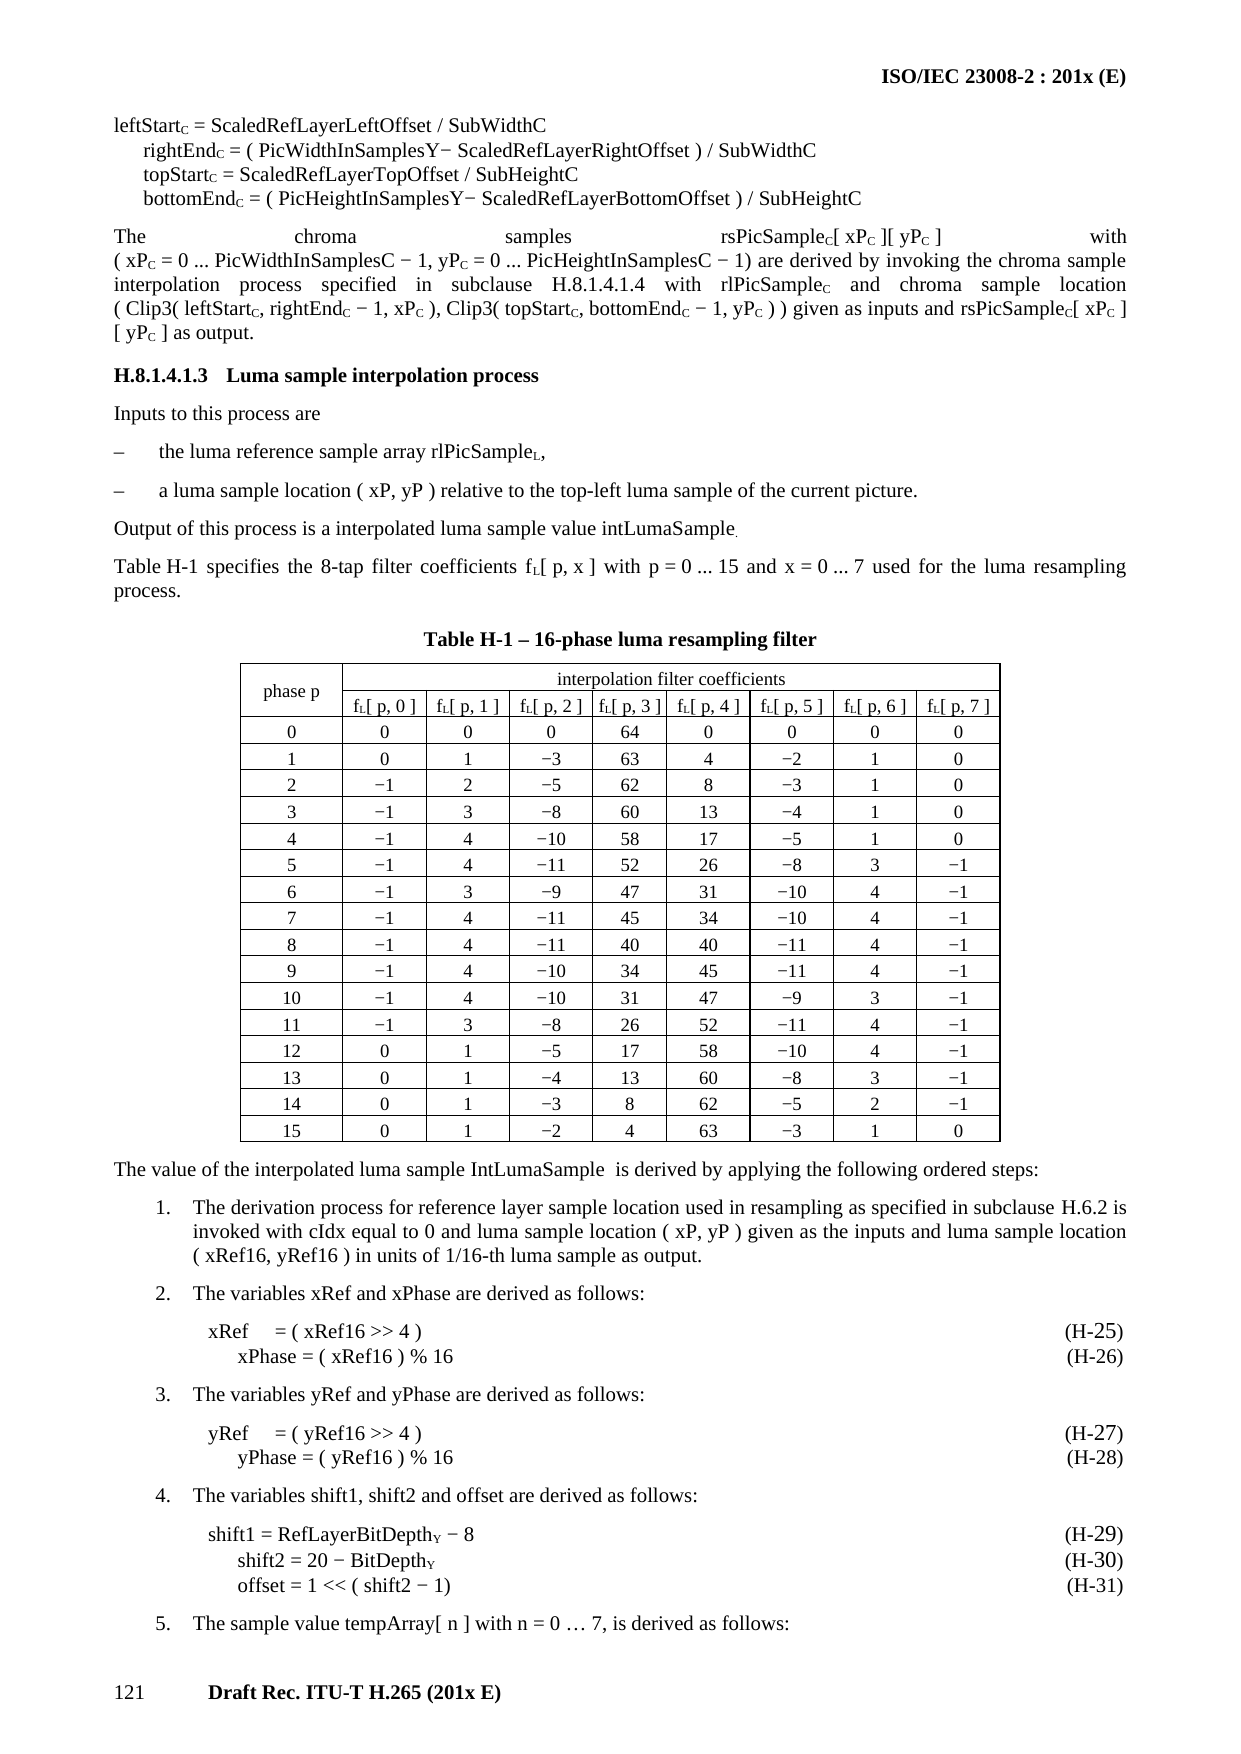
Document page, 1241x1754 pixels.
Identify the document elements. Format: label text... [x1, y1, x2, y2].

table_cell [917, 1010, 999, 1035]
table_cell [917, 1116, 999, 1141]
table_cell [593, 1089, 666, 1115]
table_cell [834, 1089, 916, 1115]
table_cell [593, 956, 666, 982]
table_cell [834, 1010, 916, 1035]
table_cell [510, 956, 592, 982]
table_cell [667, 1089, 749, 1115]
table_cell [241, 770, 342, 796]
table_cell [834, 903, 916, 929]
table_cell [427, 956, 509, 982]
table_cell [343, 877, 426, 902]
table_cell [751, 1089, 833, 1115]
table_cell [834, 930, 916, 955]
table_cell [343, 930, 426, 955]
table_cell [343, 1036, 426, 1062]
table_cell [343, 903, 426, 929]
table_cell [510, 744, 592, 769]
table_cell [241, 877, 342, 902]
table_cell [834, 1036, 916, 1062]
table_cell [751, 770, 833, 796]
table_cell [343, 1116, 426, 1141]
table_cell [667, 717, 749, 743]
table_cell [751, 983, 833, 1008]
text Luma sample interpolation process [113, 363, 1127, 387]
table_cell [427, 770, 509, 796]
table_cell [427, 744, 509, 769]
list The derivation process for reference layer sample location used in resampling as specified in subclause H.6.2 is invoked with cIdx equal to 0 and luma sample location ( xP, yP ) given as the inputs and luma sample location ( xRef16, yRef16 ) in units of 1/16-th luma sample as output. [155, 1195, 1127, 1267]
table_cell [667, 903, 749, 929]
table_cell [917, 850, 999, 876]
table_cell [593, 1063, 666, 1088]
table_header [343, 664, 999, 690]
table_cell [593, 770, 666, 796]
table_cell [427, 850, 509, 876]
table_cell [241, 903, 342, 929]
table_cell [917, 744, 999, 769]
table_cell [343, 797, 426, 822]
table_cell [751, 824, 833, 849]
text Output of this process is a interpolated luma sample value intLumaSample. [113, 516, 1127, 540]
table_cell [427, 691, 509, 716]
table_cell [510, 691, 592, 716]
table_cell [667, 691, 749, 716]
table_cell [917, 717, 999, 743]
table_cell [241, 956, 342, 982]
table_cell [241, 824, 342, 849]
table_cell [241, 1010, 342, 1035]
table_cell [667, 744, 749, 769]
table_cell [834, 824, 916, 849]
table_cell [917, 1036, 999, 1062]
text leftStartC = ScaledRefLayerLeftOffset / SubWidthC rightEndC = ( PicWidthInSamplesY− ScaledRefLayerRightOffset ) / SubWidthC topStartC = ScaledRefLayerTopOffset / SubHeightC bottomEndC = ( PicHeightInSamplesY− ScaledRefLayerBottomOffset ) / SubHeightC [113, 113, 1127, 210]
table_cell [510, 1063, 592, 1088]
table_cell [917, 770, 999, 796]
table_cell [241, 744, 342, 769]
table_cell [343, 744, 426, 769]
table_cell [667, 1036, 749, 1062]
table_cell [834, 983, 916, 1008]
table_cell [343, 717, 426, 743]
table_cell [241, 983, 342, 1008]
text shift1 = RefLayerBitDepthY − 8 (H-29) shift2 = 20 − BitDepthY (H-30) offset = 1 << ( shift2 − 1) (H-31) [208, 1520, 1127, 1597]
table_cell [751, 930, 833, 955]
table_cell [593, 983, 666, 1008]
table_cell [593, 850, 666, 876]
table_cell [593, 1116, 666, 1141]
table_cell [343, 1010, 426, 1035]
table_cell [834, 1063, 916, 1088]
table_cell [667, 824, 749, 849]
list The variables xRef and xPhase are derived as follows: [155, 1281, 1127, 1305]
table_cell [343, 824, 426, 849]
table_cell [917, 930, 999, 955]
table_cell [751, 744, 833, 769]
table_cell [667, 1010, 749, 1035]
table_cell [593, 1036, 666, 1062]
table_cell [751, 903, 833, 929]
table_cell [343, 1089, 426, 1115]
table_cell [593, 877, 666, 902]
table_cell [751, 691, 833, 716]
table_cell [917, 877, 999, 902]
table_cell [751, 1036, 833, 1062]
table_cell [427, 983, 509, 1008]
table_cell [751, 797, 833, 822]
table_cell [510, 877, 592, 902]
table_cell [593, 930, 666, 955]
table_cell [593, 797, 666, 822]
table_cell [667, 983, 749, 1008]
text xRef = ( xRef16 >> 4 ) (H-25) xPhase = ( xRef16 ) % 16 (H-26) [208, 1318, 1127, 1368]
text – a luma sample location ( xP, yP ) relative to the top-left luma sample of the current picture. [113, 478, 1127, 502]
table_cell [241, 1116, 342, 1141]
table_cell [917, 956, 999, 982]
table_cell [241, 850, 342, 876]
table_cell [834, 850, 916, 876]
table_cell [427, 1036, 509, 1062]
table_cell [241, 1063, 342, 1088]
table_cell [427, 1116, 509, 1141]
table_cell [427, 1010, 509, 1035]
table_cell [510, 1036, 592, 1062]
list Table H-1 specifies the 8-tap filter coefficients fL[ p, x ] with p = 0 ... 15 and x = 0 ... 7 used for the luma resampling process. [113, 554, 1127, 602]
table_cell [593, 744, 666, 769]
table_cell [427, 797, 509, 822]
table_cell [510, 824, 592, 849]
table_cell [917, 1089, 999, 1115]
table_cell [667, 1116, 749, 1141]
text Table H-1 – 16-phase luma resampling filter [113, 627, 1127, 651]
text yRef = ( yRef16 >> 4 ) (H-27) yPhase = ( yRef16 ) % 16 (H-28) [208, 1419, 1127, 1469]
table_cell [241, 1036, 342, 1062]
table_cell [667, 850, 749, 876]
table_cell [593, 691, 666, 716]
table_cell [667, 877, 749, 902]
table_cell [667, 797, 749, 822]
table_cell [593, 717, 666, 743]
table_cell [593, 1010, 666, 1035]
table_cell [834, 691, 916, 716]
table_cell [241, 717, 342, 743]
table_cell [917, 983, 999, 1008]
text – the luma reference sample array rlPicSampleL, [113, 439, 1127, 463]
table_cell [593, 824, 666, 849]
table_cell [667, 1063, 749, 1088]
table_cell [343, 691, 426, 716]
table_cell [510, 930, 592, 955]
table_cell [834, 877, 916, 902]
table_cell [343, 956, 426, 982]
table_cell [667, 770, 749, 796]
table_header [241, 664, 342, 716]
text Inputs to this process are [113, 401, 1127, 425]
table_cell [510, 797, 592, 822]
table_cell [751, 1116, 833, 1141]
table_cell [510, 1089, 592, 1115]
list The sample value tempArray[ n ] with n = 0 … 7, is derived as follows: [155, 1611, 1127, 1635]
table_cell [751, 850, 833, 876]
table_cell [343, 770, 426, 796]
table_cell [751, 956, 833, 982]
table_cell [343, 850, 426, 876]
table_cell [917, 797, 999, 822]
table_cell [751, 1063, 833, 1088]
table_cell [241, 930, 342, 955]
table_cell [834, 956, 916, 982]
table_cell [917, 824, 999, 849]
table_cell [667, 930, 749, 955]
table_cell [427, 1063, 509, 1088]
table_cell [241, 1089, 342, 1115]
list The variables yRef and yPhase are derived as follows: [155, 1382, 1127, 1406]
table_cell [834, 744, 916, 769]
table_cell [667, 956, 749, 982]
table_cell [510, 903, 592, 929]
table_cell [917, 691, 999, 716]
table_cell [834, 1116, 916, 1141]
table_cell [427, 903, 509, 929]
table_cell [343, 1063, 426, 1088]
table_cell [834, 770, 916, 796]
text The value of the interpolated luma sample IntLumaSample is derived by applying the following ordered steps: [113, 1156, 1127, 1181]
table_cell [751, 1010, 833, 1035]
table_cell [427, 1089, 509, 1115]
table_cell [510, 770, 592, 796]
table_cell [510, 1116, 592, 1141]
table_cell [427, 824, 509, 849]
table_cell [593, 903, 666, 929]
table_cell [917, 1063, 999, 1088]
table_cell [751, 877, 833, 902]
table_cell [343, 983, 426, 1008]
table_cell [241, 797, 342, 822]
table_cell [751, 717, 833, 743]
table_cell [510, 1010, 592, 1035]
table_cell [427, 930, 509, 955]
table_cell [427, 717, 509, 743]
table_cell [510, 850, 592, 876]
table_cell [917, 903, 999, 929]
text The chroma samples rsPicSampleC[ xPC ][ yPC ] with ( xPC = 0 ... PicWidthInSamplesC − 1, yPC = 0 ... PicHeightInSamplesC − 1) are derived by invoking the chroma sample interpolation process specified in subclause H.8.1.4.1.4 with rlPicSampleC and chroma sample location ( Clip3( leftStartC, rightEndC − 1, xPC ), Clip3( topStartC, bottomEndC − 1, yPC ) ) given as inputs and rsPicSampleC[ xPC ][ yPC ] as output. [113, 224, 1127, 344]
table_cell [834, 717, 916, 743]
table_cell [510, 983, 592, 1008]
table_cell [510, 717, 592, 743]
list The variables shift1, shift2 and offset are derived as follows: [155, 1483, 1127, 1507]
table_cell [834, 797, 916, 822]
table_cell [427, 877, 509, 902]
